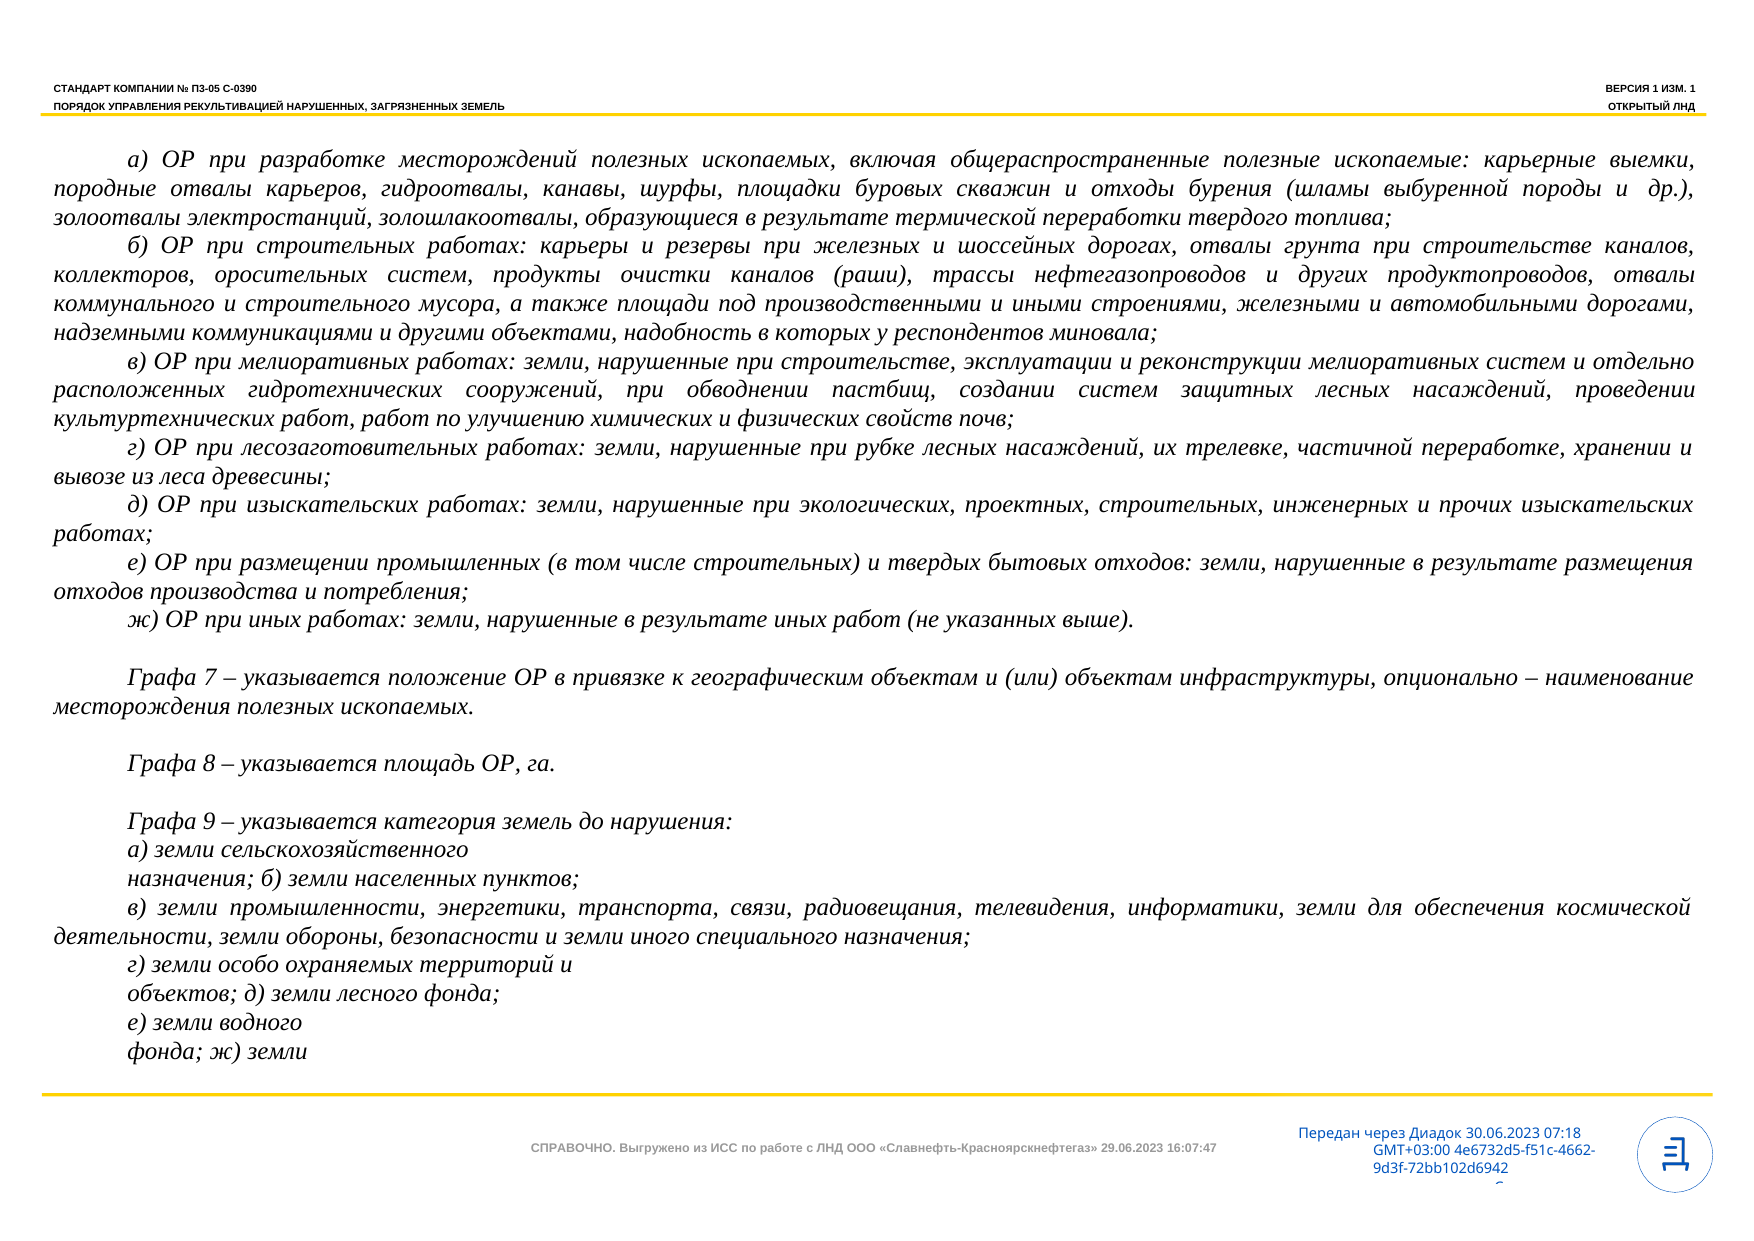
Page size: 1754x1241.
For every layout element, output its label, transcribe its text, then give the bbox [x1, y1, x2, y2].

text е) ОР при размещении промышленных (в том числе строительных) и твердых бытовых отходов: земли, нарушенные в результате размещения отходов производства и потребления; [53, 547, 1695, 604]
text в) земли промышленности, энергетики, транспорта, связи, радиовещания, телевидения, информатики, земли для обеспечения космической деятельности, земли обороны, безопасности и земли иного специального назначения; [53, 892, 1721, 949]
text Графа 9 – указывается категория земель до нарушения: [127, 806, 1721, 834]
text а) земли сельскохозяйственного назначения; б) земли населенных пунктов; [127, 834, 604, 892]
picture [1222, 1073, 1754, 1220]
text г) земли особо охраняемых территорий и объектов; д) земли лесного фонда; [127, 949, 691, 1007]
text е) земли водного фонда; ж) земли запаса. [127, 1007, 387, 1064]
text б) ОР при строительных работах: карьеры и резервы при железных и шоссейных дорогах, отвалы грунта при строительстве каналов, коллекторов, оросительных систем, продукты очистки каналов (раши), трассы нефтегазопроводов и других продуктопроводов, отвалы коммунального и строительного мусора, а также площади под производственными и иными строениями, железными и автомобильными дорогами, надземными коммуникациями и другими объектами, надобность в которых у респондентов миновала; [53, 231, 1695, 346]
text г) ОР при лесозаготовительных работах: земли, нарушенные при рубке лесных насаждений, их трелевке, частичной переработке, хранении и вывозе из леса древесины; [53, 432, 1695, 489]
text в) ОР при мелиоративных работах: земли, нарушенные при строительстве, эксплуатации и реконструкции мелиоративных систем и отдельно расположенных гидротехнических сооружений, при обводнении пастбищ, создании систем защитных лесных насаждений, проведении культуртехнических работ, работ по улучшению химических и физических свойств почв; [53, 346, 1696, 432]
text ж) ОР при иных работах: земли, нарушенные в результате иных работ (не указанных выше). [127, 604, 1721, 633]
text д) ОР при изыскательских работах: земли, нарушенные при экологических, проектных, строительных, инженерных и прочих изыскательских работах; [53, 489, 1696, 547]
text Графа 8 – указывается площадь ОР, га. [127, 748, 1721, 777]
text а) ОР при разработке месторождений полезных ископаемых, включая общераспространенные полезные ископаемые: карьерные выемки, породные отвалы карьеров, гидроотвалы, канавы, шурфы, площадки буровых скважин и отходы бурения (шламы выбуренной породы и др.), золоотвалы электростанций, золошлакоотвалы, образующиеся в результате термической переработки твердого топлива; [53, 144, 1695, 231]
text Графа 7 – указывается положение ОР в привязке к географическим объектам и (или) объектам инфраструктуры, опционально – наименование месторождения полезных ископаемых. [53, 662, 1695, 719]
